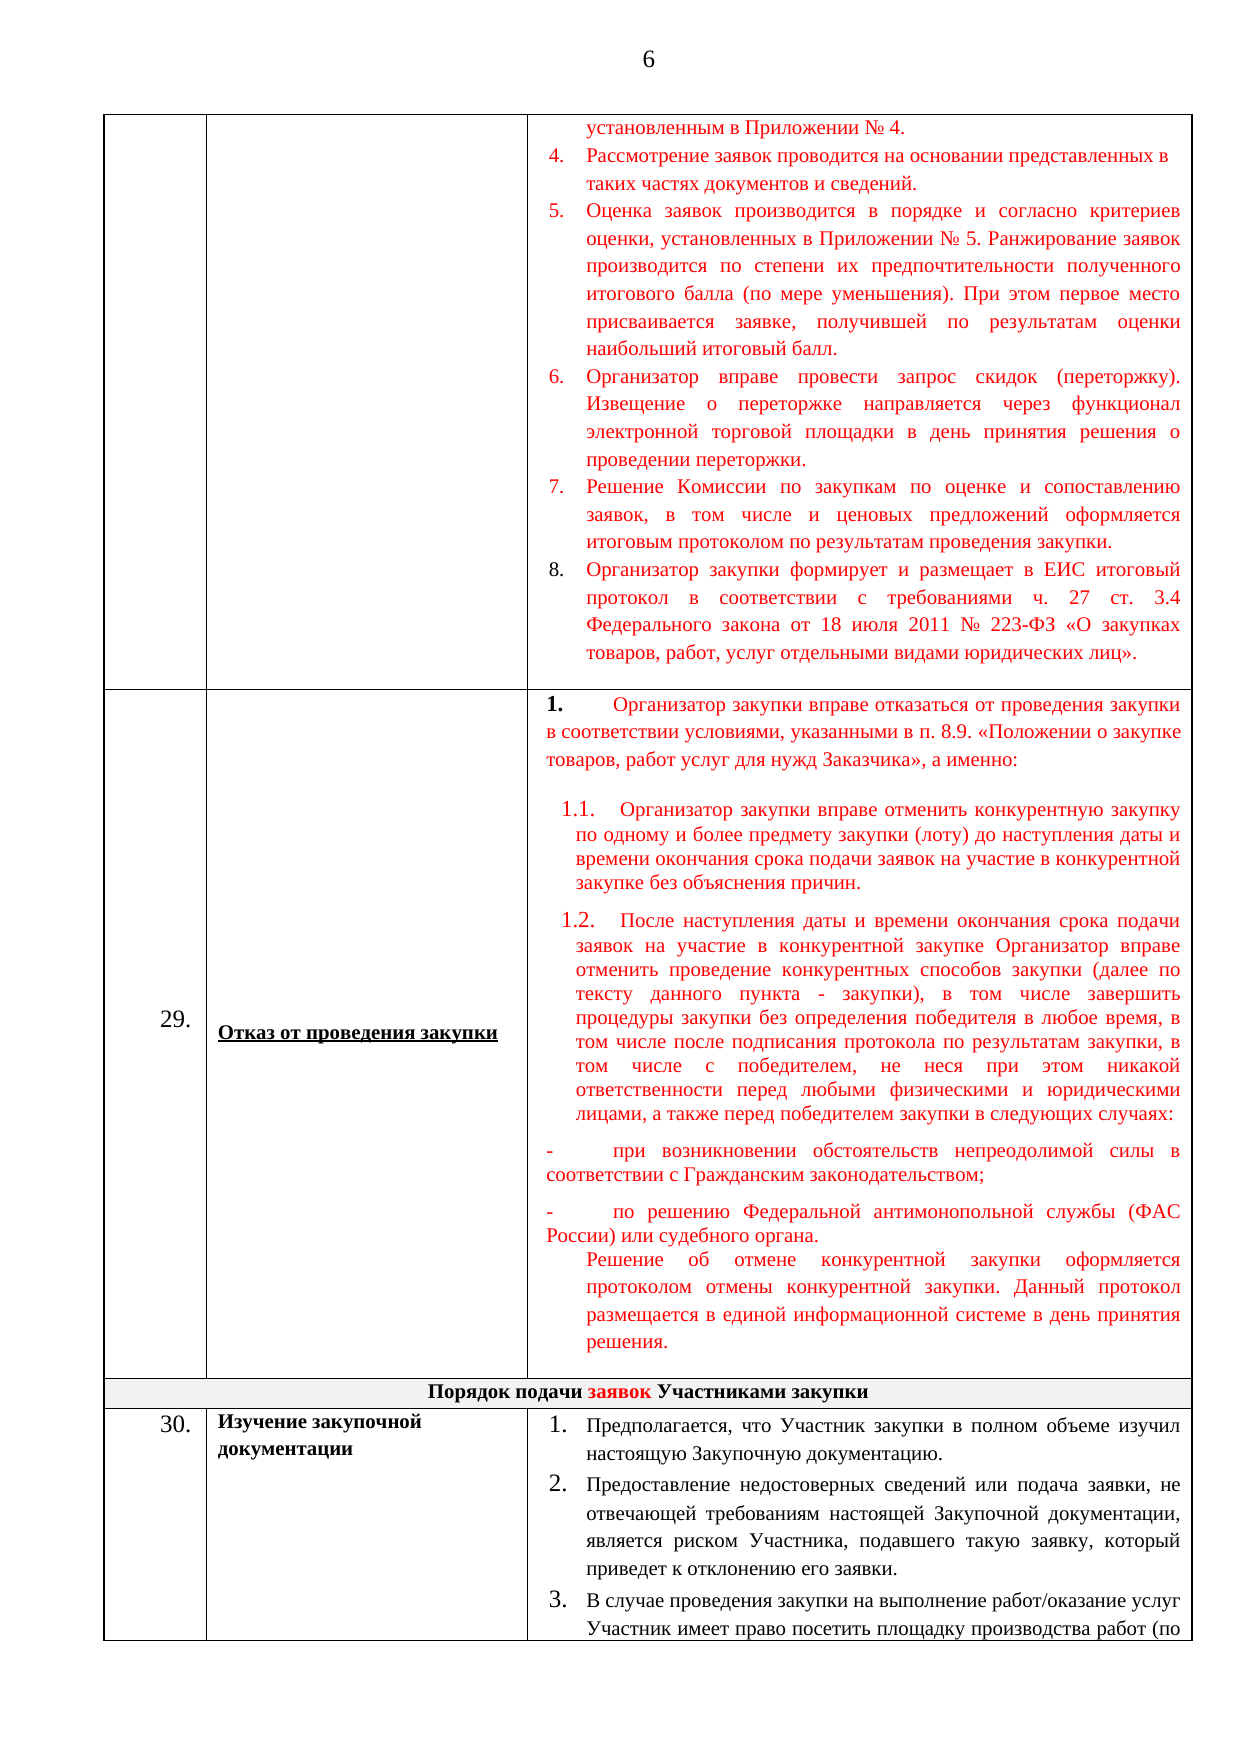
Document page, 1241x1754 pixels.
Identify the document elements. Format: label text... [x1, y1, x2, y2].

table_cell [207, 1409, 527, 1640]
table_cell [528, 115, 1191, 688]
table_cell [528, 1409, 1191, 1640]
table_cell Порядок подачи заявок Участниками закупки [105, 1379, 1191, 1408]
table_cell [105, 1409, 206, 1640]
table_cell [105, 115, 206, 688]
table_cell Отказ от проведения закупки [207, 690, 527, 1378]
table_cell Организатор закупки вправе отказаться от проведения закупки в соответствии условиями, указанными в п. 8.9. «Положении о закупке товаров, работ услуг для нужд Заказчика», а именно: Организатор закупки вправе отменить конкурентную закупку по одному и более предмету закупки (лоту) до наступления даты и времени окончания срока подачи заявок на участие в конкурентной закупке без объяснения причин. После наступления даты и времени окончания срока подачи заявок на участие в конкурентной закупке Организатор вправе отменить проведение конкурентных способов закупки (далее по тексту данного пункта - закупки), в том числе завершить процедуры закупки без определения победителя в любое время, в том числе после подписания протокола по результатам закупки, в том числе с победителем, не неся при этом никакой ответственности перед любыми физическими и юридическими лицами, а также перед победителем закупки в следующих случаях: - при возникновении обстоятельств непреодолимой силы в соответствии с Гражданским законодательством; - по решению Федеральной антимонопольной службы (ФАС России) или судебного органа. Решение об отмене конкурентной закупки оформляется протоколом отмены конкурентной закупки. Данный протокол размещается в единой информационной системе в день принятия решения. [528, 690, 1191, 1378]
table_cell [207, 115, 527, 688]
table_cell [105, 690, 206, 1378]
